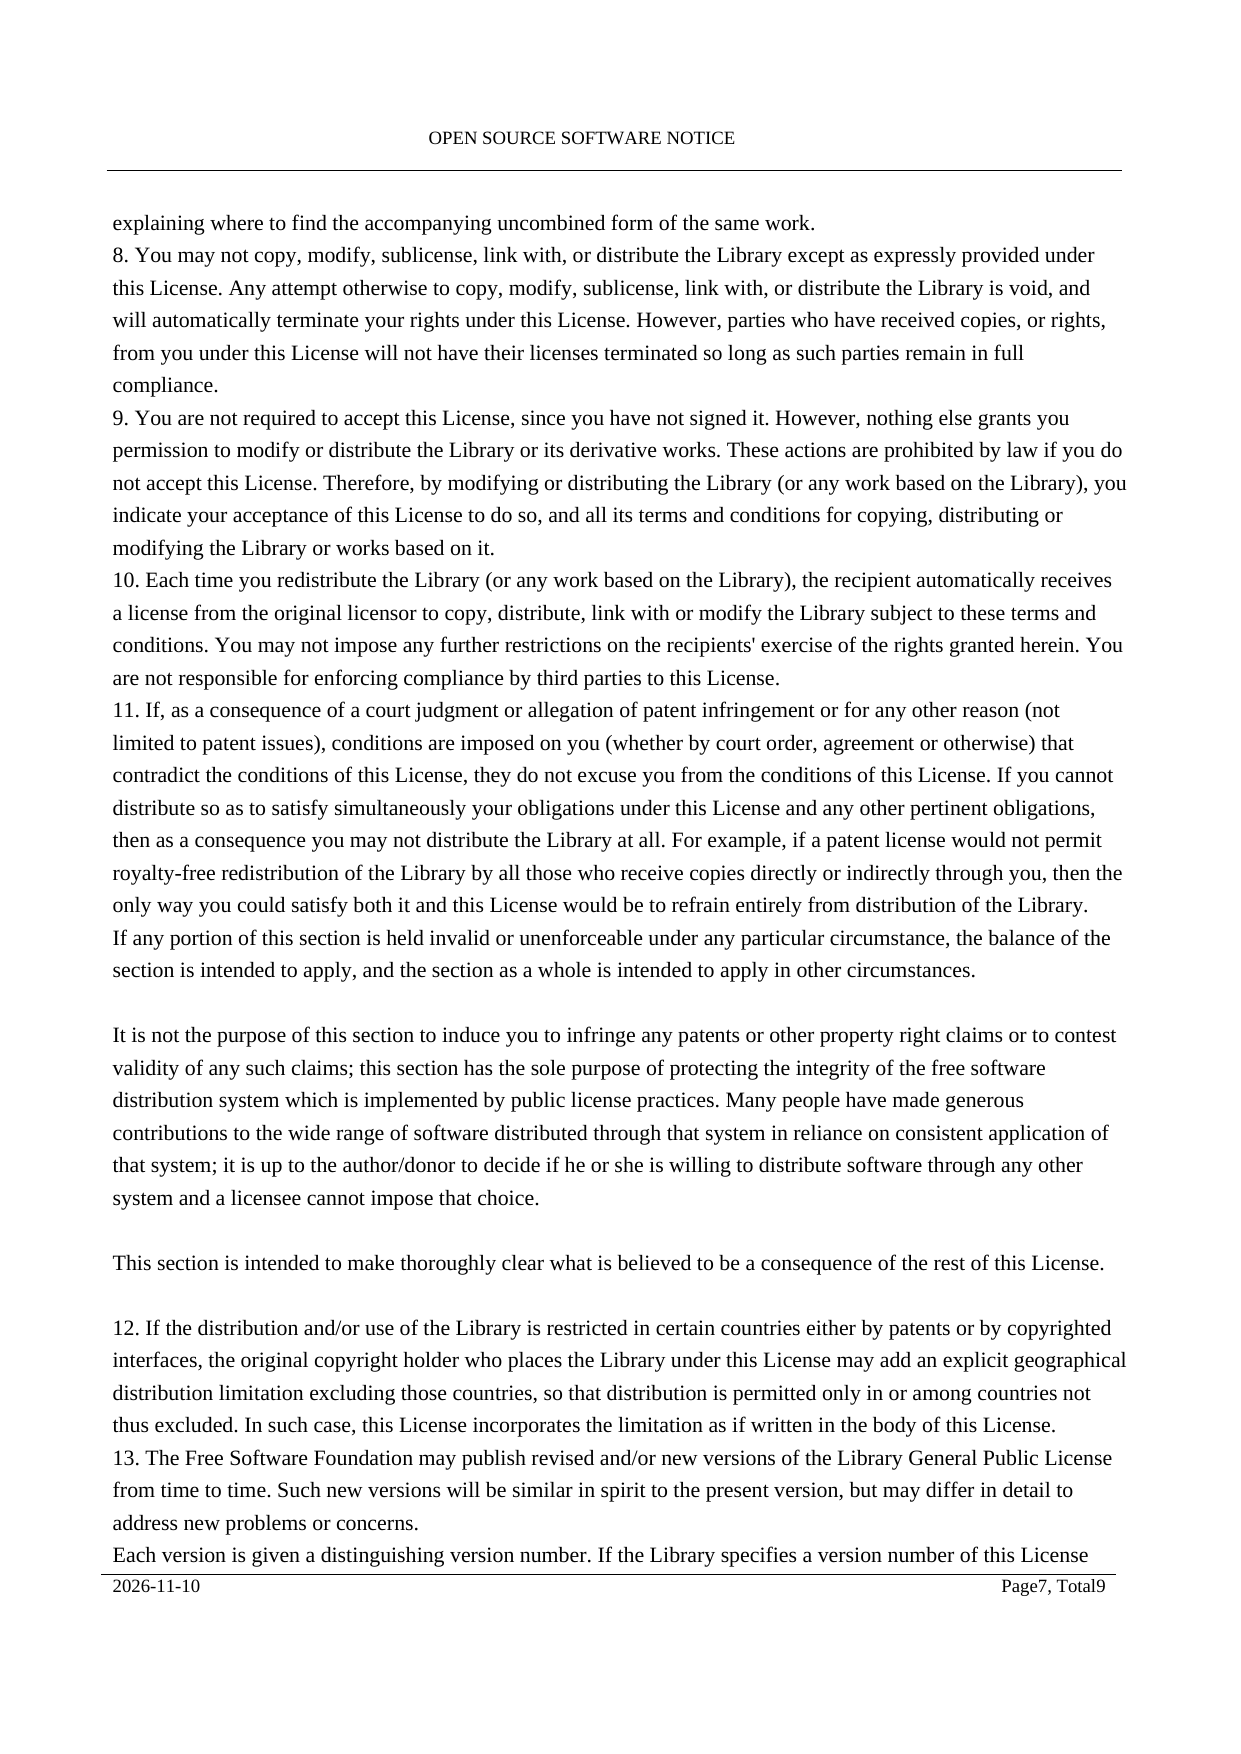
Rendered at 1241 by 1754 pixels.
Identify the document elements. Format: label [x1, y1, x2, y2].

text [112, 206, 1128, 1571]
